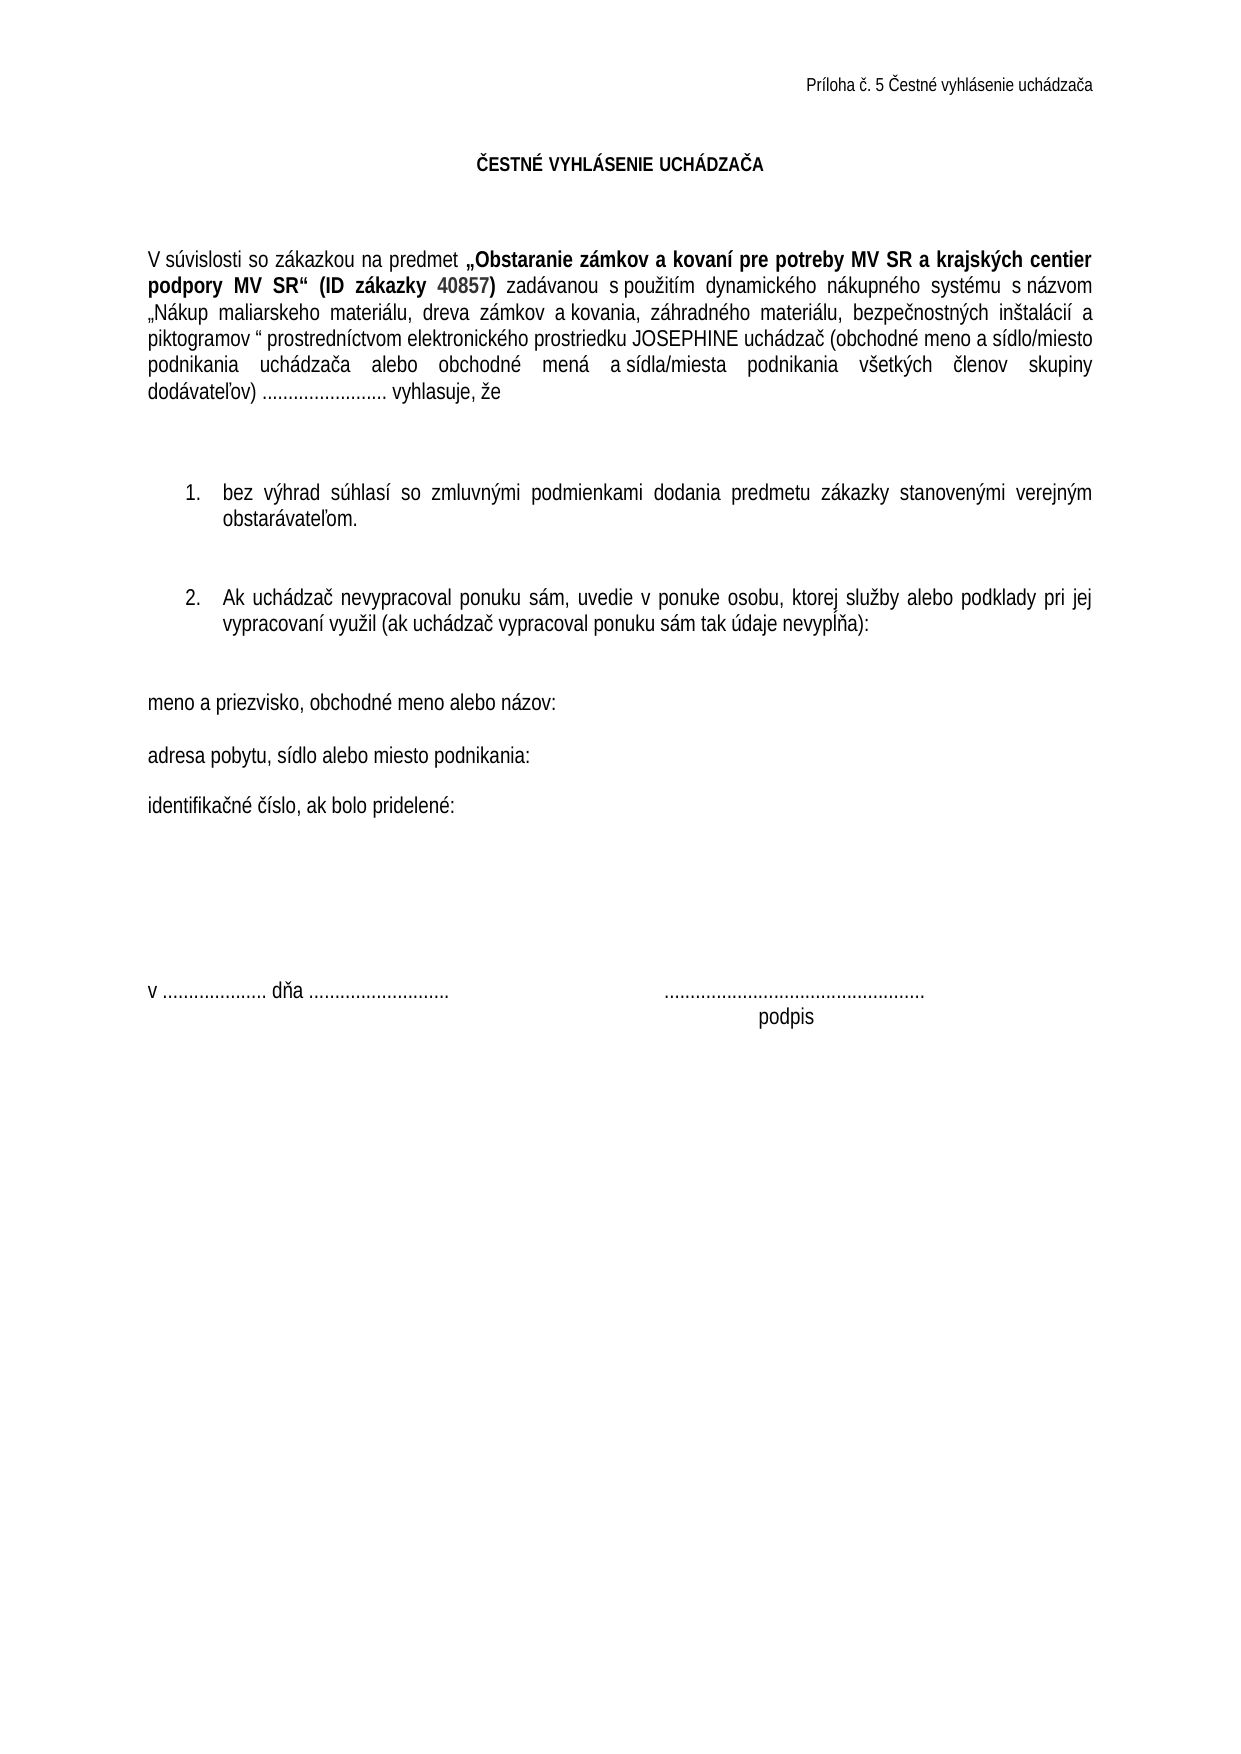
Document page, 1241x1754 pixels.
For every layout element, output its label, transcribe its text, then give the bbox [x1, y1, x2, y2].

subtitle čestné vyhlásenie uchádzača [148, 148, 1093, 176]
text identifikačné číslo, ak bolo pridelené: [148, 792, 1093, 819]
text V súvislosti so zákazkou na predmet „Obstaranie zámkov a kovaní pre potreby MV SR a krajských centier podpory MV SR“ (ID zákazky 40857) zadávanou s použitím dynamického nákupného systému s názvom „Nákup maliarskeho materiálu, dreva zámkov a kovania, záhradného materiálu, bezpečnostných inštalácií a piktogramov “ prostredníctvom elektronického prostriedku JOSEPHINE uchádzač (obchodné meno a sídlo/miesto podnikania uchádzača alebo obchodné mená a sídla/miesta podnikania všetkých členov skupiny dodávateľov) ........................ vyhlasuje, že [148, 246, 1093, 404]
list bez výhrad súhlasí so zmluvnými podmienkami dodania predmetu zákazky stanovenými verejným obstarávateľom. [185, 478, 1093, 531]
text v .................... dňa ........................... .................................................. [148, 977, 1093, 1003]
list Ak uchádzač nevypracoval ponuku sám, uvedie v ponuke osobu, ktorej služby alebo podklady pri jej vypracovaní využil (ak uchádzač vypracoval ponuku sám tak údaje nevypĺňa): [185, 584, 1093, 637]
text podpis [148, 1003, 1093, 1029]
text adresa pobytu, sídlo alebo miesto podnikania: [148, 742, 1093, 768]
text meno a priezvisko, obchodné meno alebo názov: [148, 689, 1093, 716]
